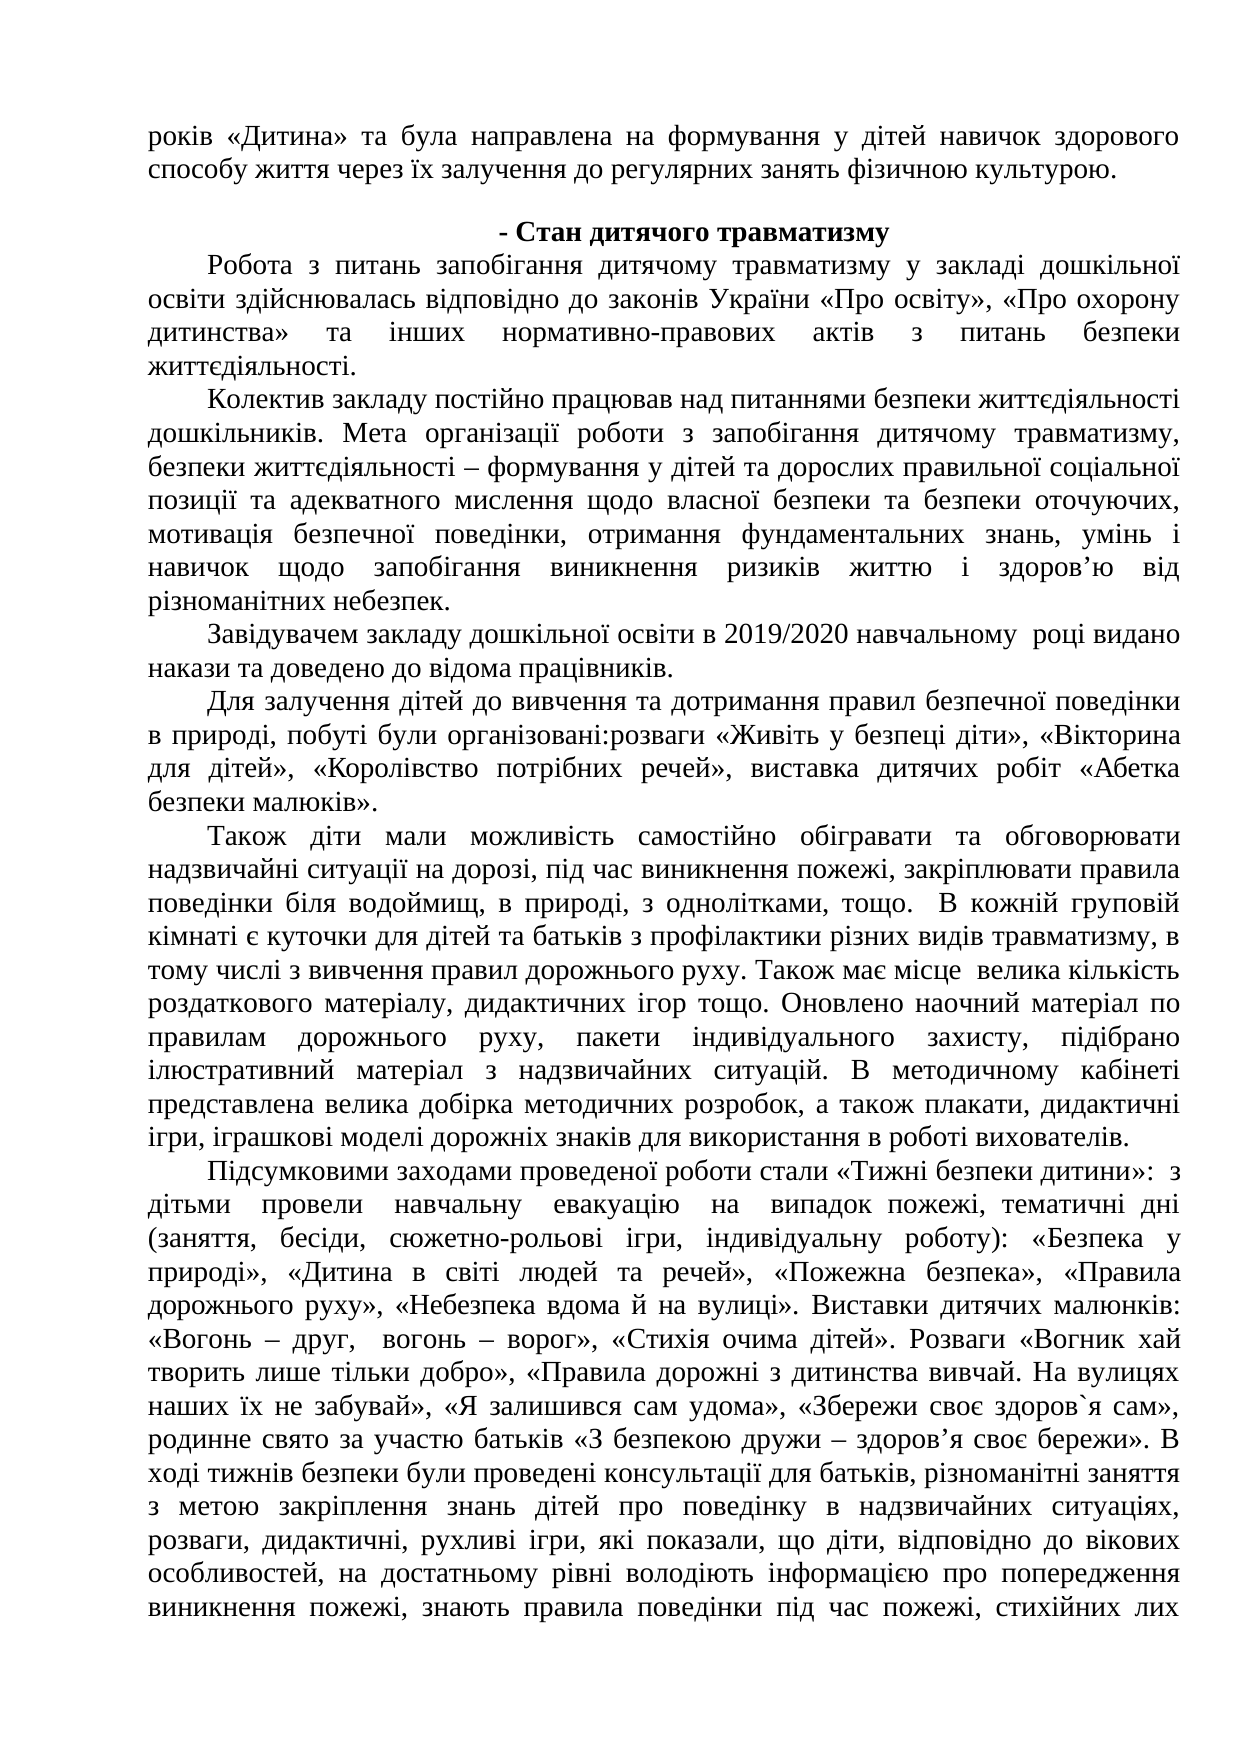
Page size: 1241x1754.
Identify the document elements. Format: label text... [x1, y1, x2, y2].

text Для залучення дітей до вивчення та дотримання правил безпечної поведінки в природі, побуті були організовані:розваги «Живіть у безпеці діти», «Вікторина для дітей», «Королівство потрібних речей», виставка дитячих робіт «Абетка безпеки малюків». [148, 683, 1181, 818]
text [148, 118, 1181, 185]
text - Стан дитячого травматизму [148, 214, 1181, 247]
text Робота з питань запобігання дитячому травматизму у закладі дошкільної освіти здійснювалась відповідно до законів України «Про освіту», «Про охорону дитинства» та інших нормативно-правових актів з питань безпеки життєдіяльності. [148, 247, 1181, 382]
text Колектив закладу постійно працював над питаннями безпеки життєдіяльності дошкільників. Мета організації роботи з запобігання дитячому травматизму, безпеки життєдіяльності – формування у дітей та дорослих правильної соціальної позиції та адекватного мислення щодо власної безпеки та безпеки оточуючих, мотивація безпечної поведінки, отримання фундаментальних знань, умінь і навичок щодо запобігання виникнення ризиків життю і здоров’ю від різноманітних небезпек. [148, 382, 1181, 616]
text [148, 1153, 1181, 1623]
text Також діти мали можливість самостійно обігравати та обговорювати надзвичайні ситуації на дорозі, під час виникнення пожежі, закріплювати правила поведінки біля водоймищ, в природі, з однолітками, тощо. В кожній груповій кімнаті є куточки для дітей та батьків з профілактики різних видів травматизму, в тому числі з вивчення правил дорожнього руху. Також має місце велика кількість роздаткового матеріалу, дидактичних ігор тощо. Оновлено наочний матеріал по правилам дорожнього руху, пакети індивідуального захисту, підібрано ілюстративний матеріал з надзвичайних ситуацій. В методичному кабінеті представлена велика добірка методичних розробок, а також плакати, дидактичні ігри, іграшкові моделі дорожніх знаків для використання в роботі вихователів. [148, 818, 1181, 1153]
text Завідувачем закладу дошкільної освіти в 2019/2020 навчальному році видано накази та доведено до відома працівників. [148, 616, 1181, 683]
